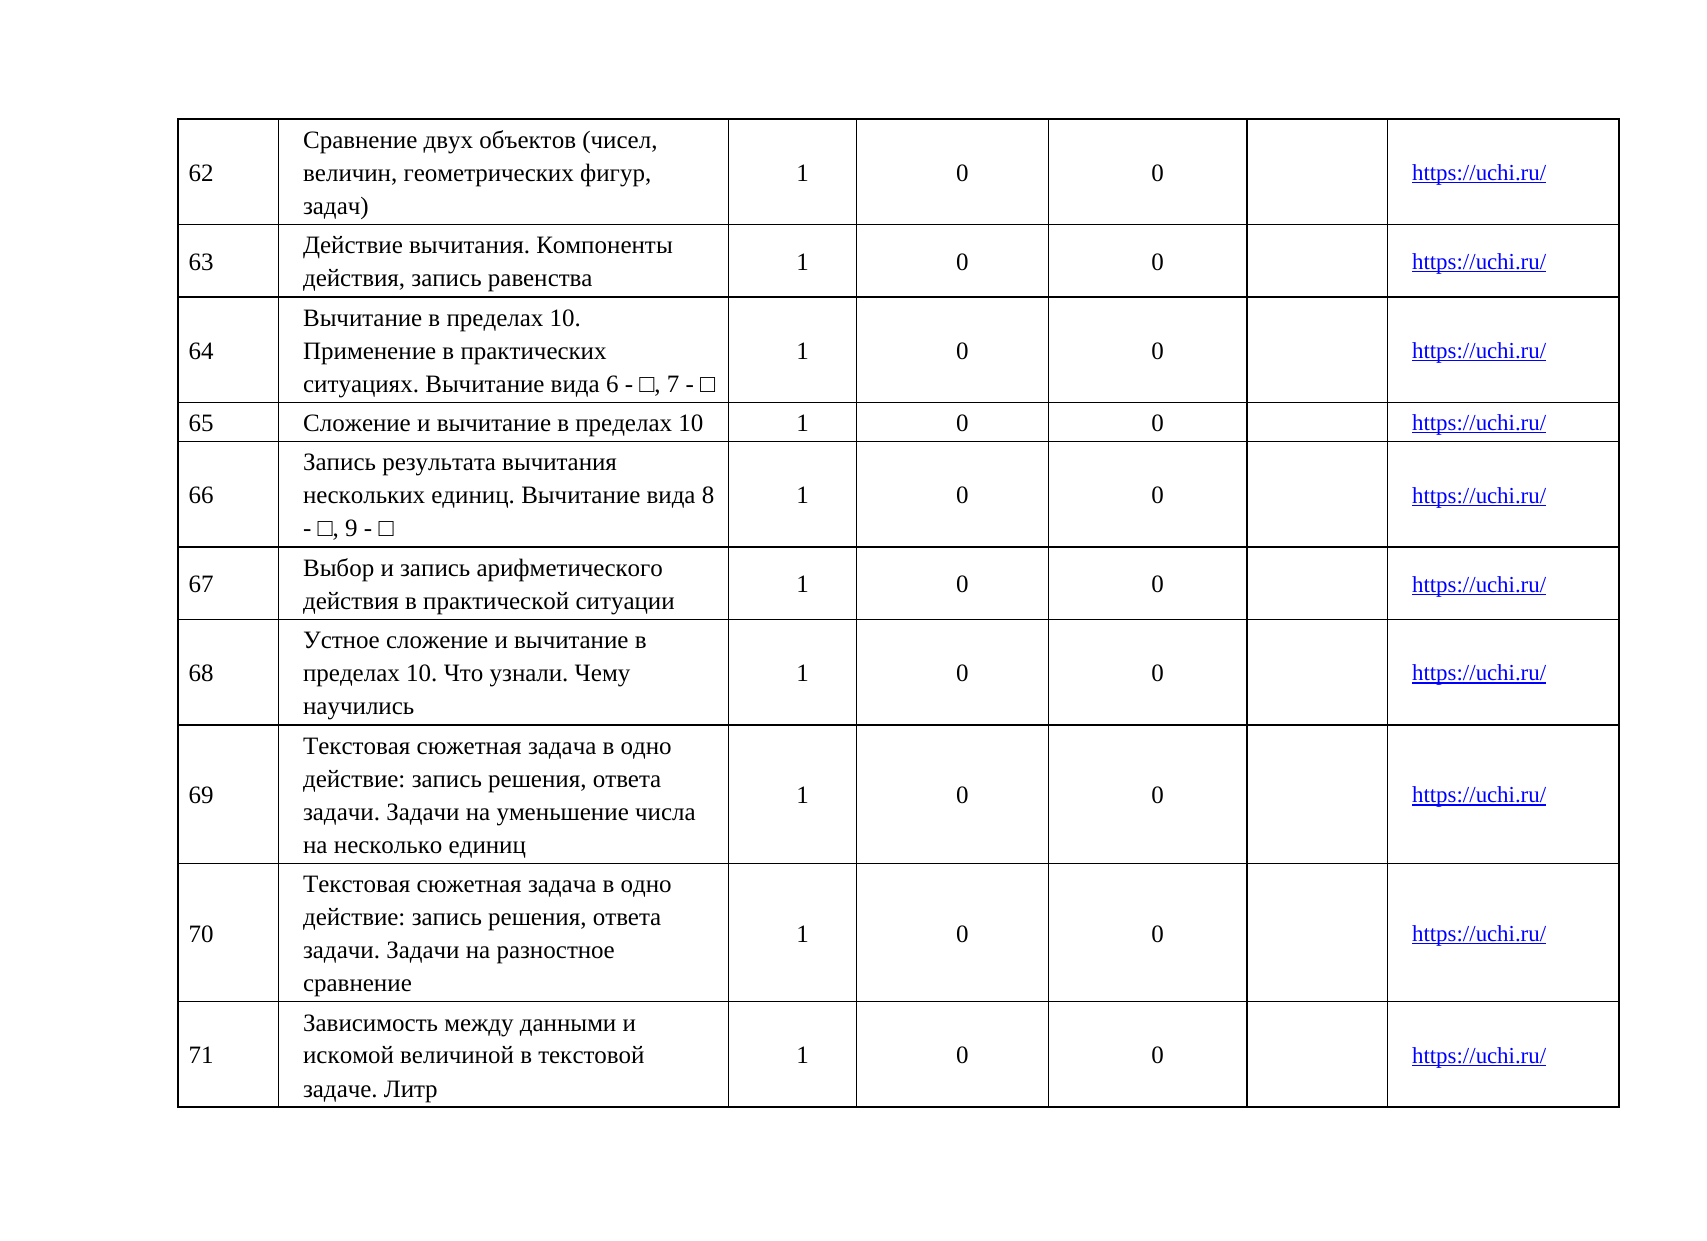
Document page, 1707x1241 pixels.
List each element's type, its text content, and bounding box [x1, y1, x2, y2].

table_cell https://uchi.ru/ [1388, 120, 1618, 223]
table_cell [1248, 403, 1387, 441]
table_cell [1248, 298, 1387, 401]
table_cell 0 [1049, 120, 1246, 223]
table_cell https://uchi.ru/ [1388, 442, 1618, 546]
table_cell Запись результата вычитания нескольких единиц. Вычитание вида 8 - □, 9 - □ [279, 442, 728, 546]
table_cell Вычитание в пределах 10. Применение в практических ситуациях. Вычитание вида 6 - □, 7 - □ [279, 298, 728, 401]
table_cell 1 [729, 864, 856, 1001]
table_cell [1248, 442, 1387, 546]
table_cell 0 [1049, 1002, 1246, 1106]
table_cell Устное сложение и вычитание в пределах 10. Что узнали. Чему научились [279, 620, 728, 724]
table_cell 1 [729, 225, 856, 296]
table_cell 0 [1049, 403, 1246, 441]
table_cell [1248, 864, 1387, 1001]
table_cell https://uchi.ru/ [1388, 620, 1618, 724]
table_cell 1 [729, 548, 856, 618]
table_cell 65 [179, 403, 278, 441]
table_cell https://uchi.ru/ [1388, 726, 1618, 862]
table_cell 1 [729, 726, 856, 862]
table_cell 63 [179, 225, 278, 296]
table_cell 0 [1049, 726, 1246, 862]
table_cell 0 [1049, 548, 1246, 618]
table_cell 70 [179, 864, 278, 1001]
table_cell https://uchi.ru/ [1388, 225, 1618, 296]
table_cell [1248, 1002, 1387, 1106]
table_cell 69 [179, 726, 278, 862]
table_cell Текстовая сюжетная задача в одно действие: запись решения, ответа задачи. Задачи на разностное сравнение [279, 864, 728, 1001]
table_cell 0 [857, 120, 1048, 223]
table_cell 64 [179, 298, 278, 401]
table_cell Текстовая сюжетная задача в одно действие: запись решения, ответа задачи. Задачи на уменьшение числа на несколько единиц [279, 726, 728, 862]
table_cell [1248, 120, 1387, 223]
table_cell 0 [857, 403, 1048, 441]
table_cell Выбор и запись арифметического действия в практической ситуации [279, 548, 728, 618]
table_cell Сравнение двух объектов (чисел, величин, геометрических фигур, задач) [279, 120, 728, 223]
table_cell 0 [1049, 225, 1246, 296]
table_cell 1 [729, 403, 856, 441]
table_cell https://uchi.ru/ [1388, 298, 1618, 401]
table_cell 1 [729, 1002, 856, 1106]
table_cell https://uchi.ru/ [1388, 1002, 1618, 1106]
table_cell [1248, 620, 1387, 724]
table_cell 1 [729, 298, 856, 401]
table_cell 1 [729, 620, 856, 724]
table_cell https://uchi.ru/ [1388, 864, 1618, 1001]
table_cell 0 [1049, 620, 1246, 724]
table_cell 0 [857, 442, 1048, 546]
table_cell 0 [1049, 442, 1246, 546]
table_cell https://uchi.ru/ [1388, 403, 1618, 441]
table_cell 1 [729, 442, 856, 546]
table_cell Действие вычитания. Компоненты действия, запись равенства [279, 225, 728, 296]
table_cell 0 [857, 298, 1048, 401]
table_cell 0 [1049, 864, 1246, 1001]
table_cell 0 [857, 864, 1048, 1001]
table_cell 0 [857, 1002, 1048, 1106]
table_cell 0 [857, 548, 1048, 618]
table_cell 68 [179, 620, 278, 724]
table_cell Зависимость между данными и искомой величиной в текстовой задаче. Литр [279, 1002, 728, 1106]
table_cell [1248, 225, 1387, 296]
table_cell 0 [857, 726, 1048, 862]
table_cell [1248, 548, 1387, 618]
table_cell Сложение и вычитание в пределах 10 [279, 403, 728, 441]
table_cell 0 [857, 225, 1048, 296]
table_cell https://uchi.ru/ [1388, 548, 1618, 618]
table_cell 0 [857, 620, 1048, 724]
table_cell 0 [1049, 298, 1246, 401]
table_cell 62 [179, 120, 278, 223]
table_cell [1248, 726, 1387, 862]
table_cell 1 [729, 120, 856, 223]
table_cell 67 [179, 548, 278, 618]
table_cell 66 [179, 442, 278, 546]
table_cell 71 [179, 1002, 278, 1106]
